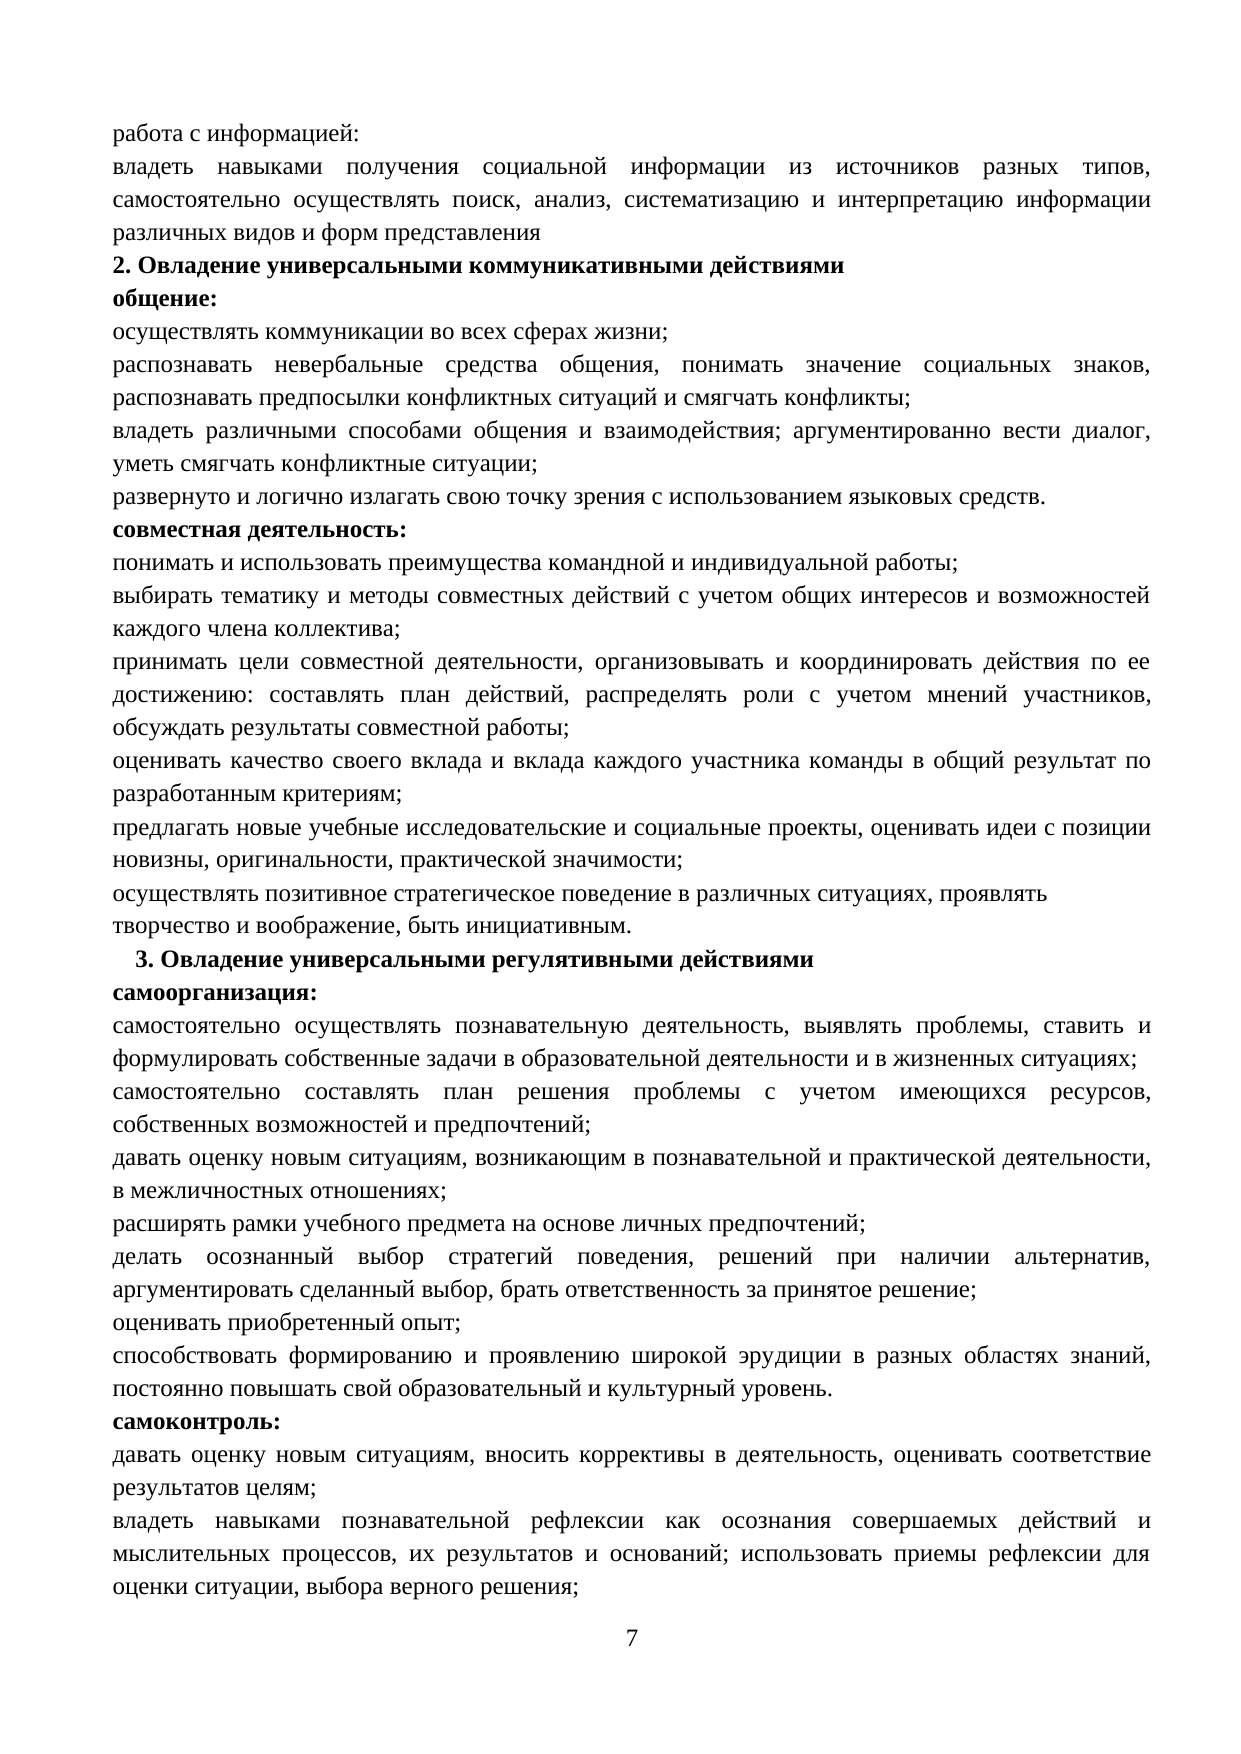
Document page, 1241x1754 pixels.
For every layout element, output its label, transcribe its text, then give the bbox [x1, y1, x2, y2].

text самостоятельно составлять план решения проблемы с учетом имеющихся ресурсов, собственных возможностей и предпочтений; [112, 1076, 1152, 1137]
text распознавать невербальные средства общения, понимать значение социальных знаков, распознавать предпосылки конфликтных ситуаций и смягчать конфликты; [112, 349, 1152, 411]
text осуществлять коммуникации во всех сферах жизни; [112, 316, 1152, 345]
text осуществлять позитивное стратегическое поведение в различных ситуациях, проявлять творчество и воображение, быть инициативным. [112, 878, 1152, 939]
text работа с информацией: [112, 118, 1152, 147]
text оценивать приобретенный опыт; [112, 1307, 1152, 1336]
text владеть навыками познавательной рефлексии как осознания совершаемых действий и мыслительных процессов, их результатов и оснований; использовать приемы рефлексии для оценки ситуации, выбора верного решения; [112, 1505, 1152, 1600]
text давать оценку новым ситуациям, вносить коррективы в деятельность, оценивать соответствие результатов целям; [112, 1439, 1152, 1501]
text способствовать формированию и проявлению широкой эрудиции в разных областях знаний, постоянно повышать свой образовательный и культурный уровень. [112, 1340, 1152, 1402]
text владеть навыками получения социальной информации из источников разных типов, самостоятельно осуществлять поиск, анализ, систематизацию и интерпретацию информации различных видов и форм представления [112, 151, 1152, 246]
text самоорганизация: [112, 977, 1152, 1005]
text самоконтроль: [112, 1406, 1152, 1435]
text общение: [112, 283, 1152, 312]
text развернуто и логично излагать свою точку зрения с использованием языковых средств. [112, 481, 1152, 510]
text предлагать новые учебные исследовательские и социальные проекты, оценивать идеи с позиции новизны, оригинальности, практической значимости; [112, 812, 1152, 873]
text самостоятельно осуществлять познавательную деятельность, выявлять проблемы, ставить и формулировать собственные задачи в образовательной деятельности и в жизненных ситуациях; [112, 1010, 1152, 1071]
text 2. Овладение универсальными коммуникативными действиями [112, 250, 1152, 279]
text делать осознанный выбор стратегий поведения, решений при наличии альтернатив, аргументировать сделанный выбор, брать ответственность за принятое решение; [112, 1241, 1152, 1303]
text выбирать тематику и методы совместных действий с учетом общих интересов и возможностей каждого члена коллектива; [112, 580, 1152, 642]
text совместная деятельность: [112, 514, 1152, 543]
text 3. Овладение универсальными регулятивными действиями [112, 944, 1152, 972]
text давать оценку новым ситуациям, возникающим в познавательной и практической деятельности, в межличностных отношениях; [112, 1142, 1152, 1203]
text оценивать качество своего вклада и вклада каждого участника команды в общий результат по разработанным критериям; [112, 746, 1152, 807]
text принимать цели совместной деятельности, организовывать и координировать действия по ее достижению: составлять план действий, распределять роли с учетом мнений участников, обсуждать результаты совместной работы; [112, 646, 1152, 741]
text понимать и использовать преимущества командной и индивидуальной работы; [112, 547, 1152, 576]
text владеть различными способами общения и взаимодействия; аргументированно вести диалог, уметь смягчать конфликтные ситуации; [112, 415, 1152, 477]
text расширять рамки учебного предмета на основе личных предпочтений; [112, 1208, 1152, 1237]
